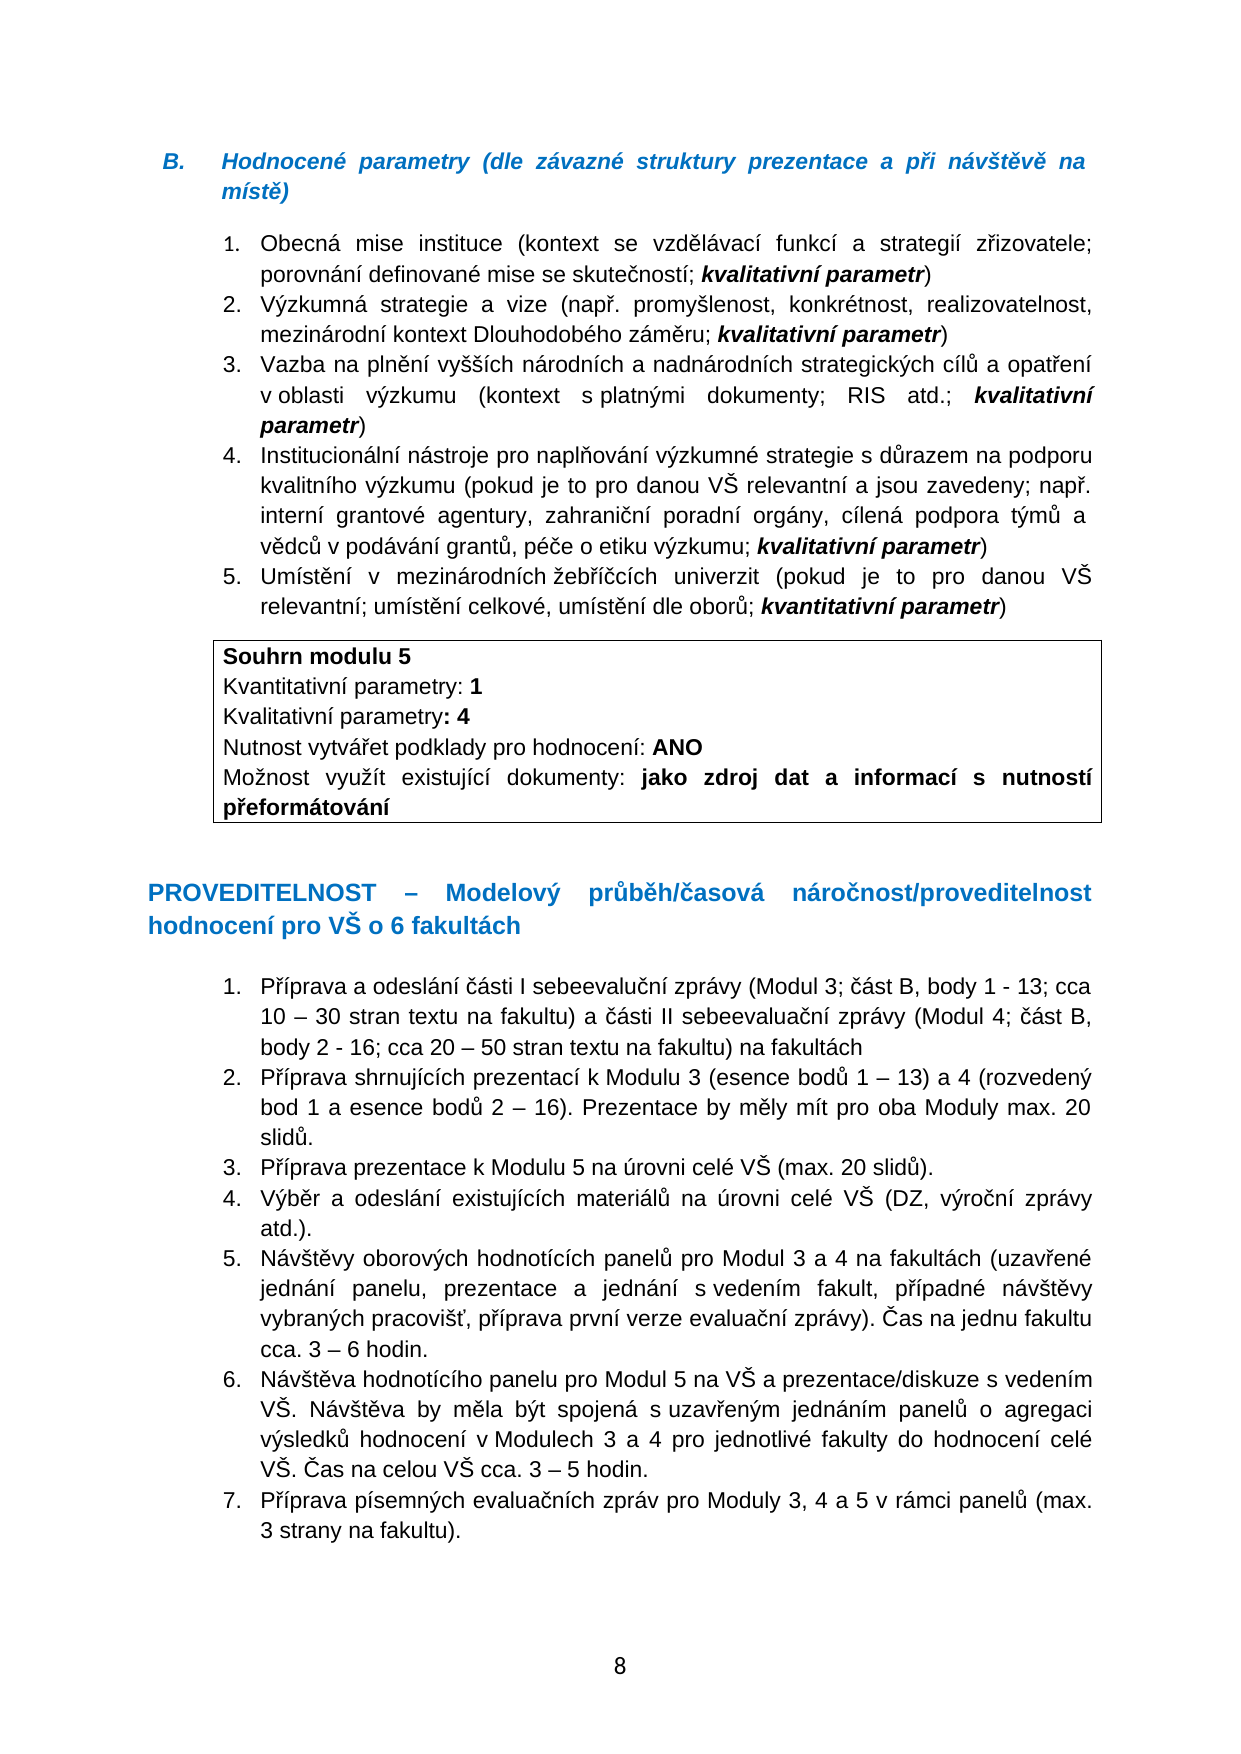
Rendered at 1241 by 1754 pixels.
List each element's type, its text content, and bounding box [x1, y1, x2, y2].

list Příprava prezentace k Modulu 5 na úrovni celé VŠ (max. 20 slidů). [223, 1154, 1093, 1181]
list Institucionální nástroje pro naplňování výzkumné strategie s důrazem na podporu kvalitního výzkumu (pokud je to pro danou VŠ relevantní a jsou zavedeny; např. interní grantové agentury, zahraniční poradní orgány, cílená podpora týmů a vědců v podávání grantů, péče o etiku výzkumu; kvalitativní parametr) [223, 442, 1093, 559]
list Nutnost vytvářet podklady pro hodnocení: ANO [214, 730, 1101, 760]
list Návštěvy oborových hodnotících panelů pro Modul 3 a 4 na fakultách (uzavřené jednání panelu, prezentace a jednání s vedením fakult, případné návštěvy vybraných pracovišť, příprava první verze evaluační zprávy). Čas na jednu fakultu cca. 3 – 6 hodin. [223, 1245, 1093, 1362]
list Obecná mise instituce (kontext se vzdělávací funkcí a strategií zřizovatele; porovnání definované mise se skutečností; kvalitativní parametr) [223, 229, 1093, 287]
list Umístění v mezinárodních žebříčcích univerzit (pokud je to pro danou VŠ relevantní; umístění celkové, umístění dle oborů; kvantitativní parametr) [223, 563, 1093, 619]
list Návštěva hodnotícího panelu pro Modul 5 na VŠ a prezentace/diskuze s vedením VŠ. Návštěva by měla být spojená s uzavřeným jednáním panelů o agregaci výsledků hodnocení v Modulech 3 a 4 pro jednotlivé fakulty do hodnocení celé VŠ. Čas na celou VŠ cca. 3 – 5 hodin. [223, 1366, 1093, 1483]
list Výzkumná strategie a vize (např. promyšlenost, konkrétnost, realizovatelnost, mezinárodní kontext Dlouhodobého záměru; kvalitativní parametr) [223, 291, 1093, 347]
list Kvalitativní parametry: 4 [214, 700, 1101, 729]
list Výběr a odeslání existujících materiálů na úrovni celé VŠ (DZ, výroční zprávy atd.). [223, 1184, 1093, 1241]
list Souhrn modulu 5 [214, 641, 1101, 669]
list Hodnocené parametry (dle závazné struktury prezentace a při návštěvě na místě) [162, 148, 1093, 204]
subtitle PROVEDITELNOST – Modelový průběh/časová náročnost/proveditelnost hodnocení pro VŠ o 6 fakultách [148, 878, 1093, 940]
list Příprava shrnujících prezentací k Modulu 3 (esence bodů 1 – 13) a 4 (rozvedený bod 1 a esence bodů 2 – 16). Prezentace by měly mít pro oba Moduly max. 20 slidů. [223, 1064, 1093, 1150]
list Příprava a odeslání části I sebeevaluční zprávy (Modul 3; část B, body 1 - 13; cca 10 – 30 stran textu na fakultu) a části II sebeevaluační zprávy (Modul 4; část B, body 2 - 16; cca 20 – 50 stran textu na fakultu) na fakultách [223, 973, 1093, 1060]
list Příprava písemných evaluačních zpráv pro Moduly 3, 4 a 5 v rámci panelů (max. 3 strany na fakultu). [223, 1487, 1093, 1543]
list Možnost využít existující dokumenty: jako zdroj dat a informací s nutností přeformátování [214, 761, 1101, 822]
list Vazba na plnění vyšších národních a nadnárodních strategických cílů a opatření v oblasti výzkumu (kontext s platnými dokumenty; RIS atd.; kvalitativní parametr) [223, 351, 1093, 438]
list Kvantitativní parametry: 1 [214, 670, 1101, 699]
